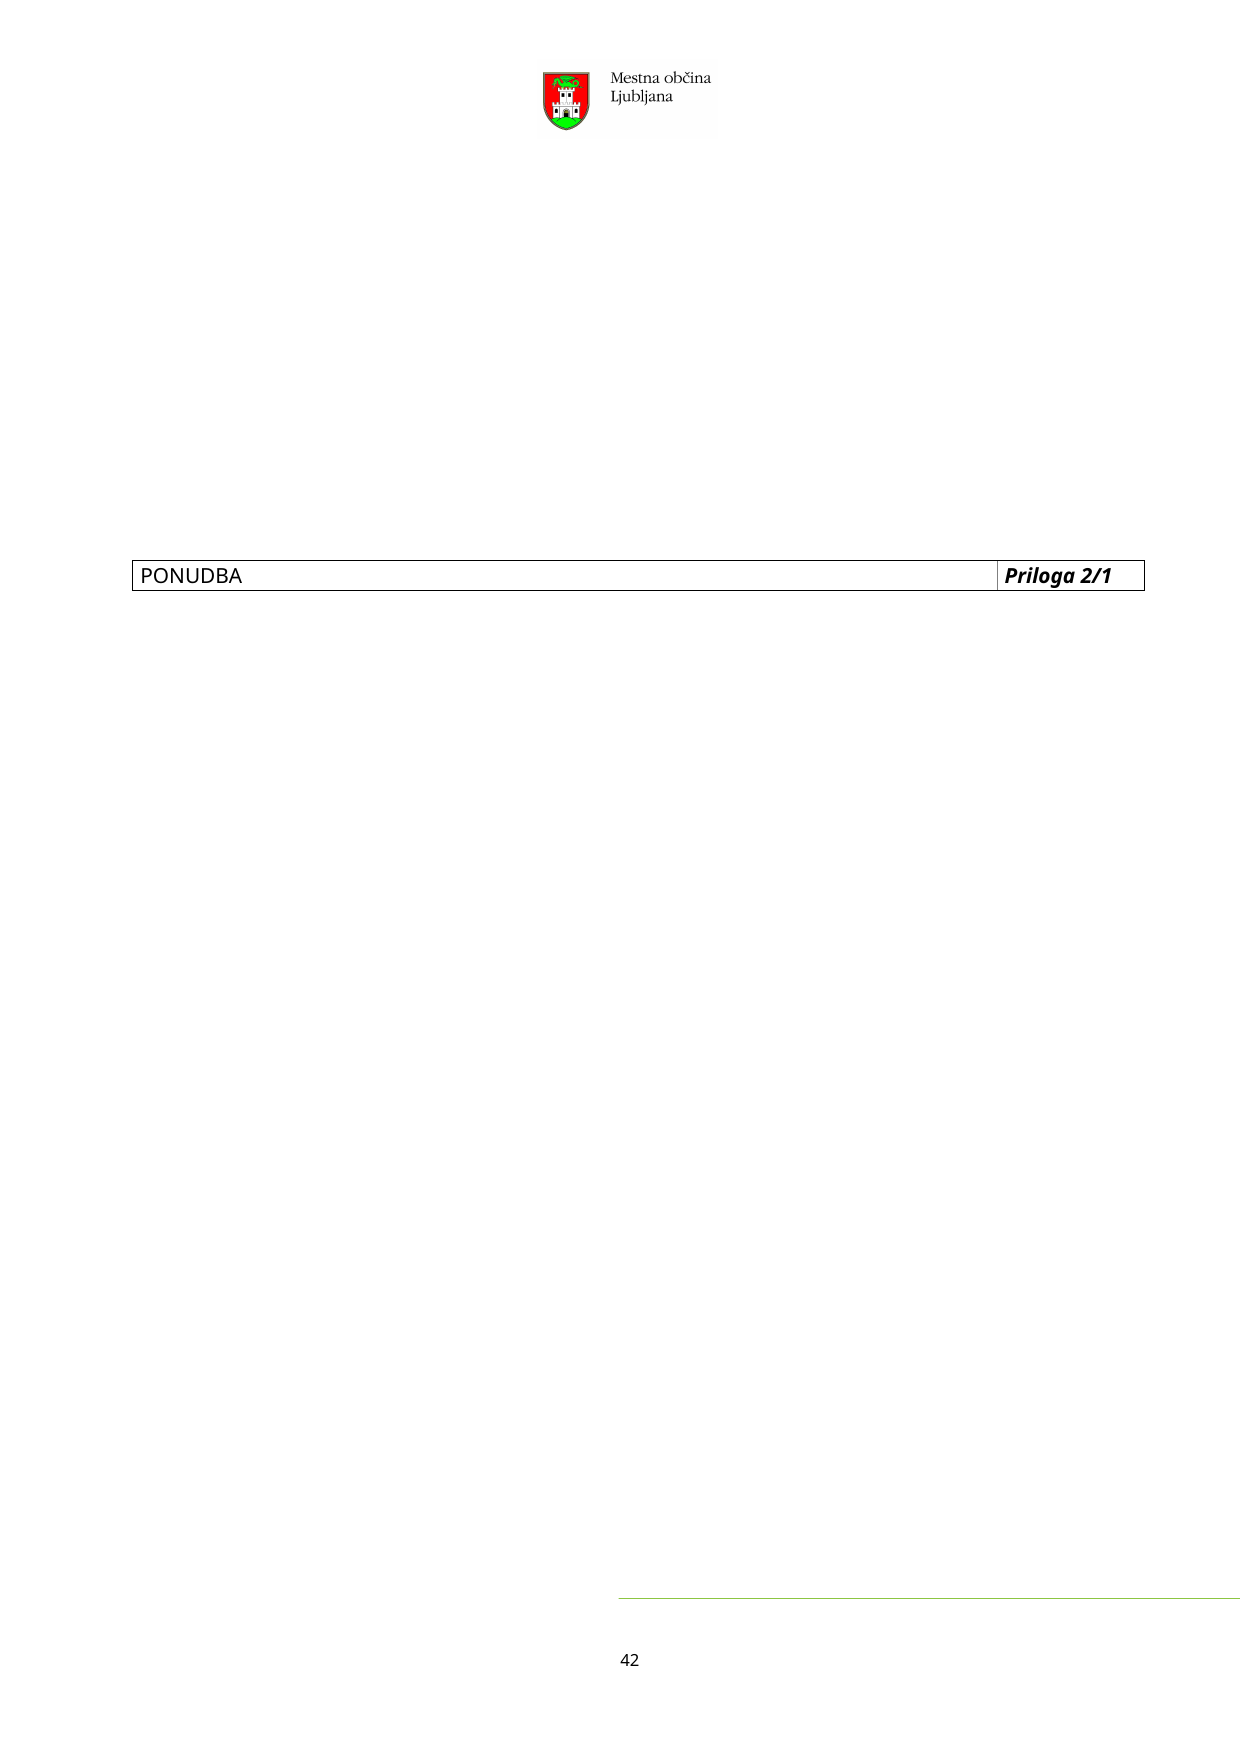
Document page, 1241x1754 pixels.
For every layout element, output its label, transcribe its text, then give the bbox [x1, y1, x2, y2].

picture [536, 59, 719, 139]
table_header PONUDBA [133, 561, 997, 590]
table_header Priloga 2/1 [998, 561, 1144, 590]
